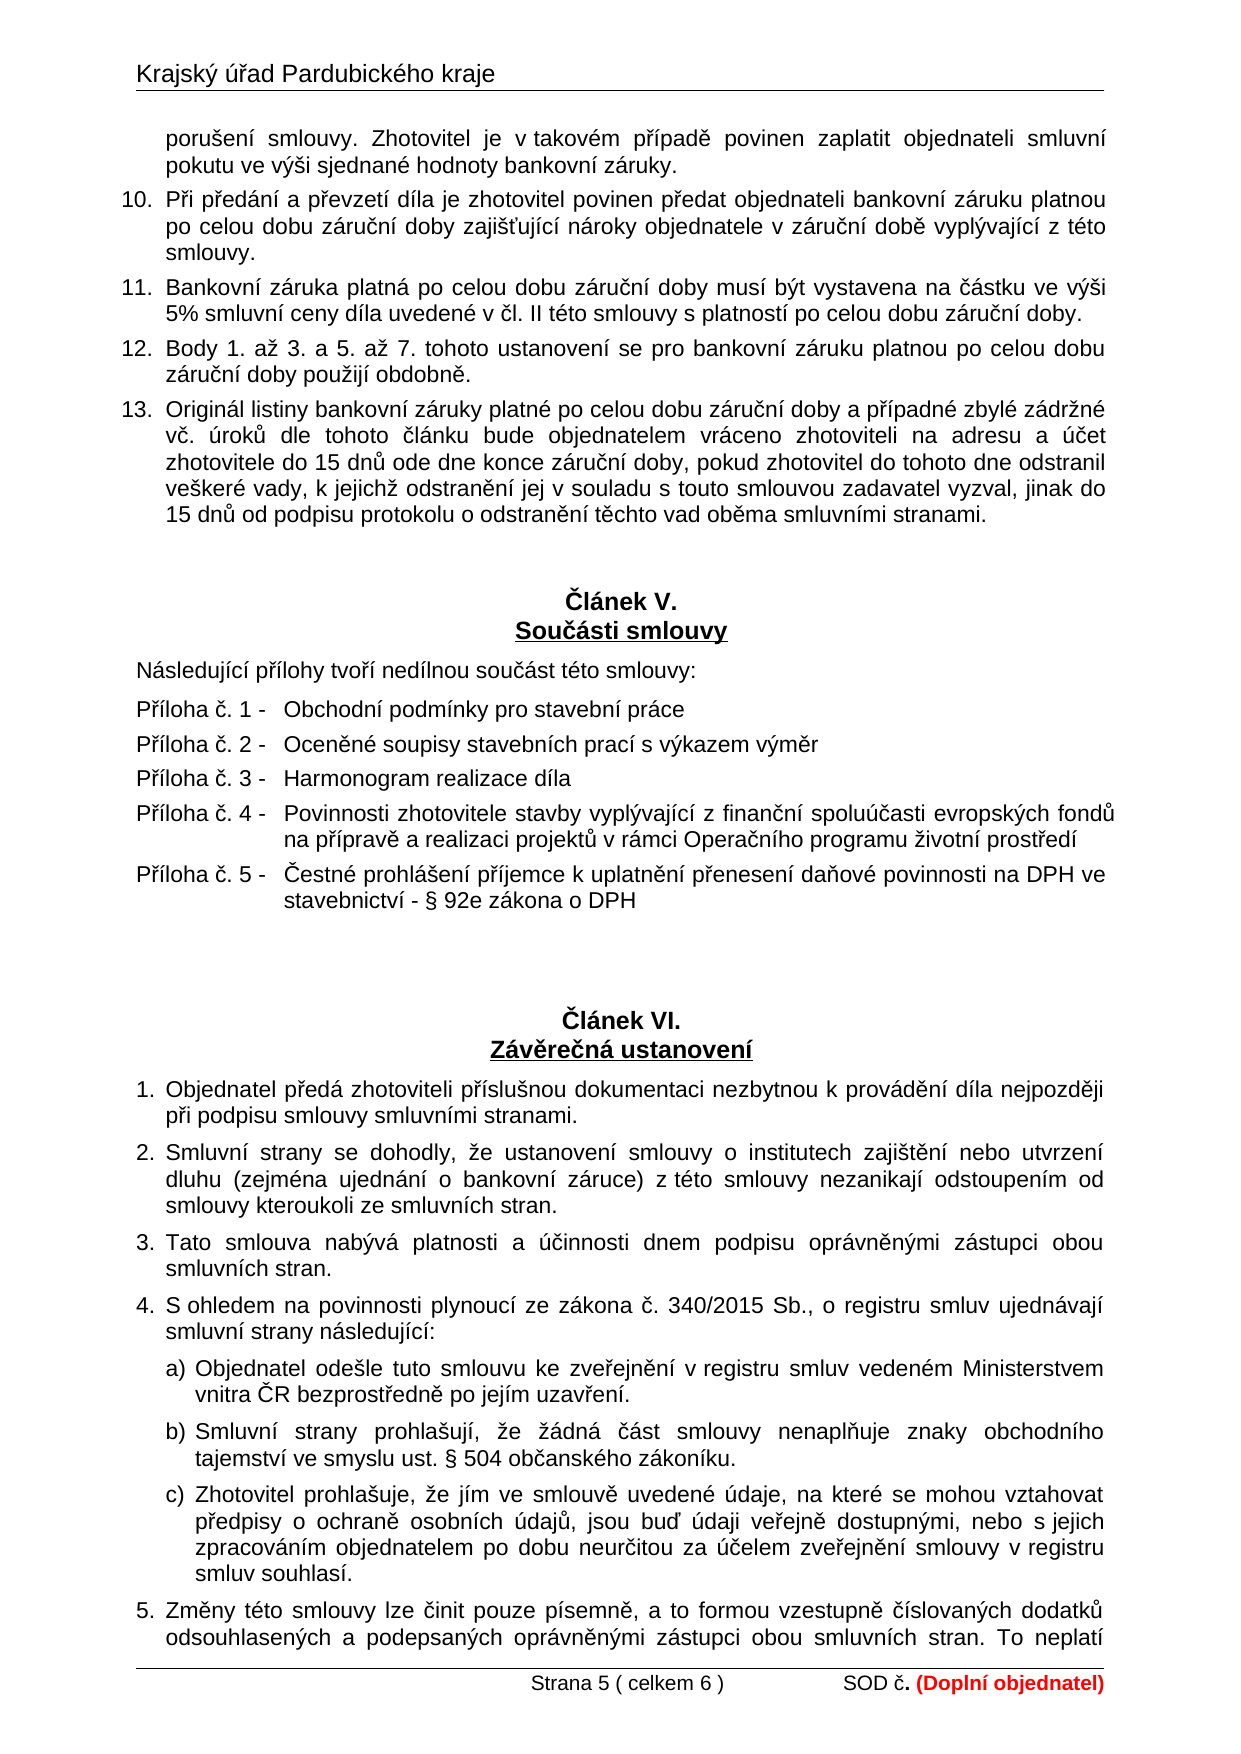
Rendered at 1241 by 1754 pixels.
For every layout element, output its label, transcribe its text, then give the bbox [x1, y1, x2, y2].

text Následující přílohy tvoří nedílnou součást této smlouvy: [136, 657, 1107, 683]
list Tato smlouva nabývá platnosti a účinnosti dnem podpisu oprávněnými zástupci obou smluvních stran. [136, 1229, 1104, 1281]
list Smluvní strany se dohodly, že ustanovení smlouvy o institutech zajištění nebo utvrzení dluhu (zejména ujednání o bankovní záruce) z této smlouvy nezanikají odstoupením od smlouvy kteroukoli ze smluvních stran. [136, 1139, 1104, 1218]
text a) Objednatel odešle tuto smlouvu ke zveřejnění v registru smluv vedeném Ministerstvem vnitra ČR bezprostředně po jejím uzavření. [165, 1355, 1104, 1408]
text Článek V. [136, 587, 1107, 616]
text Závěrečná ustanovení [136, 1035, 1107, 1064]
list Body 1. až 3. a 5. až 7. tohoto ustanovení se pro bankovní záruku platnou po celou dobu záruční doby použijí obdobně. [121, 335, 1107, 387]
text Článek VI. [136, 1006, 1107, 1035]
text Součásti smlouvy [136, 616, 1107, 645]
text Příloha č. 1 - Obchodní podmínky pro stavební práce [136, 696, 1107, 722]
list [136, 1597, 1104, 1650]
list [136, 125, 1107, 178]
list Při předání a převzetí díla je zhotovitel povinen předat objednateli bankovní záruku platnou po celou dobu záruční doby zajišťující nároky objednatele v záruční době vyplývající z této smlouvy. [121, 186, 1107, 265]
list Bankovní záruka platná po celou dobu záruční doby musí být vystavena na částku ve výši 5% smluvní ceny díla uvedené v čl. II této smlouvy s platností po celou dobu záruční doby. [121, 274, 1107, 326]
list S ohledem na povinnosti plynoucí ze zákona č. 340/2015 Sb., o registru smluv ujednávají smluvní strany následující: [136, 1292, 1104, 1344]
text c) Zhotovitel prohlašuje, že jím ve smlouvě uvedené údaje, na které se mohou vztahovat předpisy o ochraně osobních údajů, jsou buď údaji veřejně dostupnými, nebo s jejich zpracováním objednatelem po dobu neurčitou za účelem zveřejnění smlouvy v registru smluv souhlasí. [165, 1481, 1104, 1587]
text Příloha č. 2 - Oceněné soupisy stavebních prací s výkazem výměr [136, 731, 1107, 757]
list Objednatel předá zhotoviteli příslušnou dokumentaci nezbytnou k provádění díla nejpozději při podpisu smlouvy smluvními stranami. [136, 1076, 1104, 1129]
list Originál listiny bankovní záruky platné po celou dobu záruční doby a případné zbylé zádržné vč. úroků dle tohoto článku bude objednatelem vráceno zhotoviteli na adresu a účet zhotovitele do 15 dnů ode dne konce záruční doby, pokud zhotovitel do tohoto dne odstranil veškeré vady, k jejichž odstranění jej v souladu s touto smlouvou zadavatel vyzval, jinak do 15 dnů od podpisu protokolu o odstranění těchto vad oběma smluvními stranami. [121, 396, 1107, 527]
text Příloha č. 4 - Povinnosti zhotovitele stavby vyplývající z finanční spoluúčasti evropských fondů na přípravě a realizaci projektů v rámci Operačního programu životní prostředí [136, 800, 1116, 853]
text b) Smluvní strany prohlašují, že žádná část smlouvy nenaplňuje znaky obchodního tajemství ve smyslu ust. § 504 občanského zákoníku. [165, 1418, 1104, 1471]
text Příloha č. 3 - Harmonogram realizace díla [136, 765, 1107, 792]
text Příloha č. 5 - Čestné prohlášení příjemce k uplatnění přenesení daňové povinnosti na DPH ve stavebnictví - § 92e zákona o DPH [136, 861, 1107, 914]
